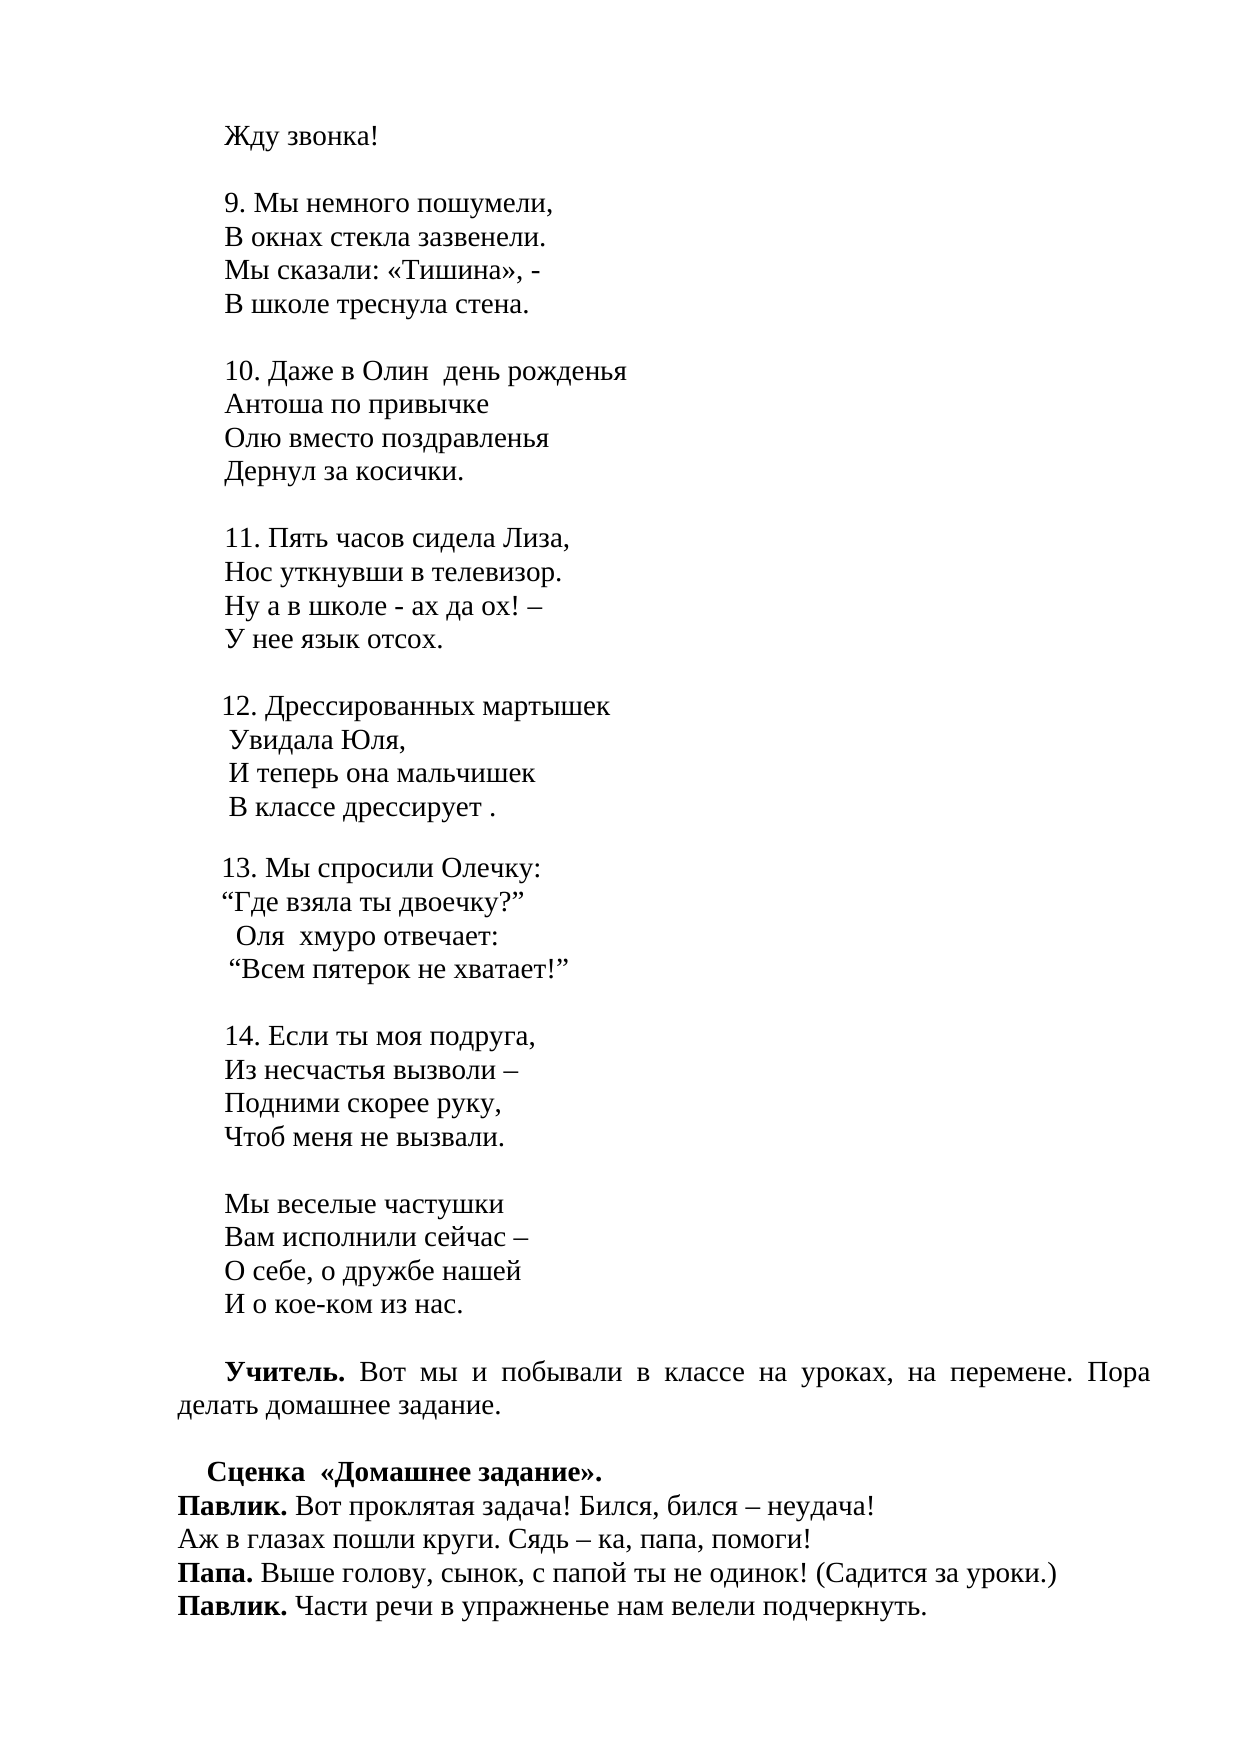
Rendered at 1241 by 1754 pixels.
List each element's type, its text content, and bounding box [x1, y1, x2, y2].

text Сценка «Домашнее задание». [177, 1454, 1152, 1488]
text 11. Пять часов сидела Лиза, [177, 521, 1152, 554]
text Жду звонка! [177, 118, 1152, 152]
text Олю вместо поздравленья [177, 420, 1152, 453]
text 9. Мы немного пошумели, [177, 185, 1152, 219]
text Мы сказали: «Тишина», - [177, 252, 1152, 286]
text Нос уткнувши в телевизор. [177, 554, 1152, 588]
text Мы веселые частушки [177, 1186, 1152, 1219]
text Папа. Выше голову, сынок, с папой ты не одинок! (Садится за уроки.) [177, 1555, 1152, 1588]
text Учитель. Вот мы и побывали в классе на уроках, на перемене. Пора делать домашнее задание. [177, 1354, 1152, 1421]
text Аж в глазах пошли круги. Сядь – ка, папа, помоги! [177, 1521, 1152, 1555]
text У нее язык отсох. [177, 621, 1152, 655]
text В окнах стекла зазвенели. [177, 219, 1152, 252]
text Антоша по привычке [177, 386, 1152, 420]
text Павлик. Вот проклятая задача! Бился, бился – неудача! [177, 1488, 1152, 1521]
text Дернул за косички. [177, 453, 1152, 487]
text 10. Даже в Олин день рожденья [177, 353, 1152, 386]
text Вам исполнили сейчас – [177, 1219, 1152, 1253]
text 12. Дрессированных мартышек Увидала Юля, И теперь она мальчишек В классе дрессирует . [177, 688, 1152, 822]
text И о кое-ком из нас. [177, 1287, 1152, 1320]
text Павлик. Части речи в упражненье нам велели подчеркнуть. [177, 1588, 1152, 1622]
text Из несчастья вызволи – [177, 1052, 1152, 1085]
text Чтоб меня не вызвали. [177, 1119, 1152, 1152]
text Ну а в школе - ах да ох! – [177, 588, 1152, 621]
text О себе, о дружбе нашей [177, 1253, 1152, 1287]
text В школе треснула стена. [177, 286, 1152, 319]
text 13. Мы спросили Олечку: “Где взяла ты двоечку?” Оля хмуро отвечает: “Всем пятерок не хватает!” [177, 851, 1152, 985]
text Подними скорее руку, [177, 1085, 1152, 1119]
text 14. Если ты моя подруга, [177, 1018, 1152, 1052]
